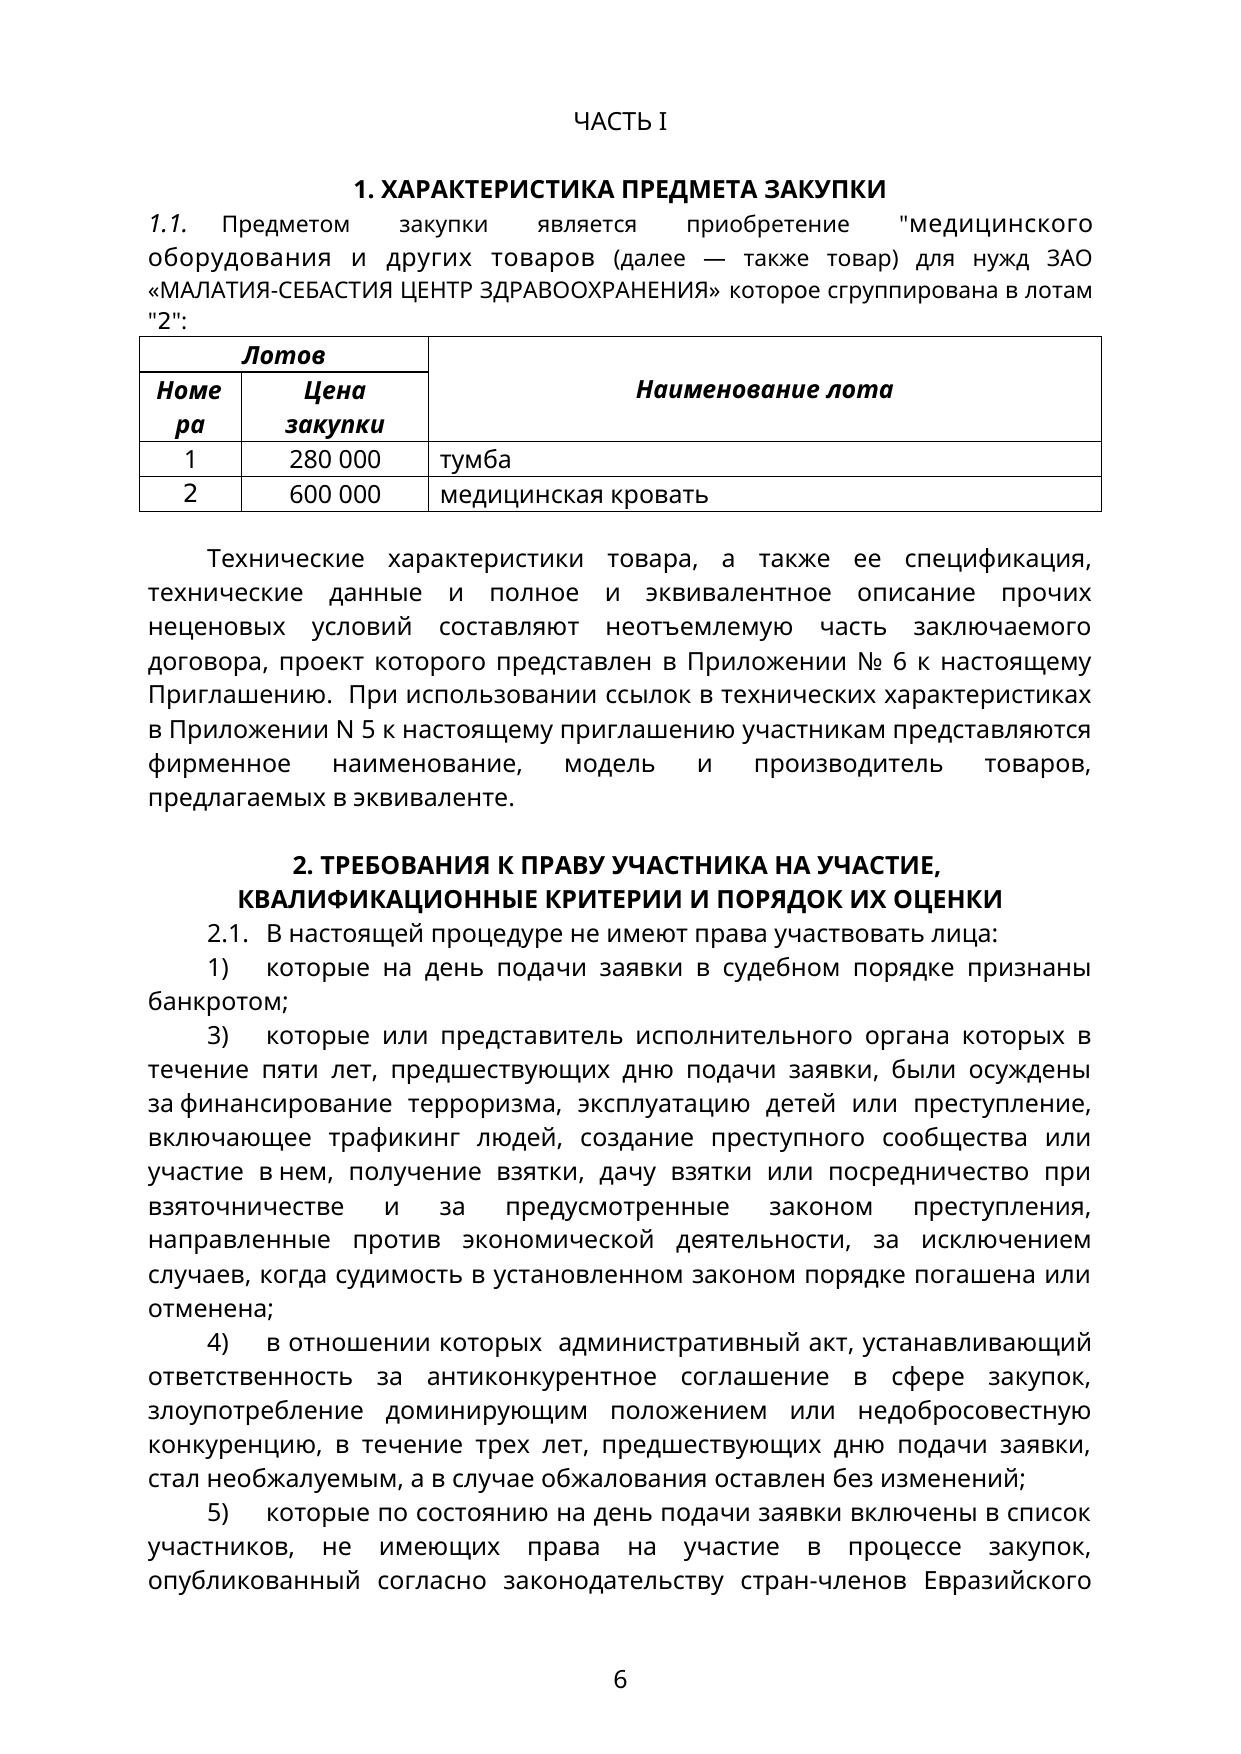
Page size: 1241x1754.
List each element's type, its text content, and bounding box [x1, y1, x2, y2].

table_cell Номера [140, 373, 241, 441]
table_cell 2 [140, 477, 241, 511]
text 2.1. В настоящей процедуре не имеют права участвовать лица: [148, 916, 1092, 950]
table_header Наименование лота [429, 337, 1101, 441]
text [148, 1495, 1092, 1597]
text ЧАСТЬ I [148, 103, 1092, 137]
table_cell медицинская кровать [429, 477, 1101, 511]
text 4) в отношении которых административный акт, устанавливающий ответственность за антиконкурентное соглашение в сфере закупок, злоупотребление доминирующим положением или недобросовестную конкуренцию, в течение трех лет, предшествующих дню подачи заявки, стал необжалуемым, а в случае обжалования оставлен без изменений; [148, 1324, 1092, 1495]
text 1.1. Предметом закупки является приобретение "медицинского оборудования и других товаров (далее — также товар) для нужд ЗАО «МАЛАТИЯ-СЕБАСТИЯ ЦЕНТР ЗДРАВООХРАНЕНИЯ» которօе сгруппирована в лотам "2": [148, 206, 1093, 336]
text 1. ХАРАКТЕРИСТИКА ПРЕДМЕТА ЗАКУПКИ [148, 172, 1092, 206]
table_cell тумба [429, 442, 1101, 476]
table_header Лотов [140, 337, 428, 371]
table_cell 600 000 [242, 477, 428, 511]
text 2. ТРЕБОВАНИЯ К ПРАВУ УЧАСТНИКА НА УЧАСТИЕ, КВАЛИФИКАЦИОННЫЕ КРИТЕРИИ И ПОРЯДОК ИХ ОЦЕНКИ [148, 847, 1092, 916]
text 3) которые или представитель исполнительного органа которых в течение пяти лет, предшествующих дню подачи заявки, были осуждены за финансирование терроризма, эксплуатацию детей или преступление, включающее трафикинг людей, создание преступного сообщества или участие в нем, получение взятки, дачу взятки или посредничество при взяточничестве и за предусмотренные законом преступления, направленные против экономической деятельности, за исключением случаев, когда судимость в установленном законом порядке погашена или отменена; [148, 1018, 1092, 1324]
text Технические характеристики товара, а также ее спецификация, технические данные и полное и эквивалентное описание прочих неценовых условий составляют неотъемлемую часть заключаемого договора, проект которого представлен в Приложении № 6 к настоящему Приглашению. При использовании ссылок в технических характеристиках в Приложении N 5 к настоящему приглашению участникам представляются фирменное наименование, модель и производитель товаров, предлагаемых в эквиваленте. [148, 541, 1092, 813]
text 1) которые на день подачи заявки в судебном порядке признаны банкротом; [148, 950, 1092, 1018]
table_cell 1 [140, 442, 241, 476]
table_cell Цена закупки [242, 373, 428, 441]
table_cell 280 000 [242, 442, 428, 476]
